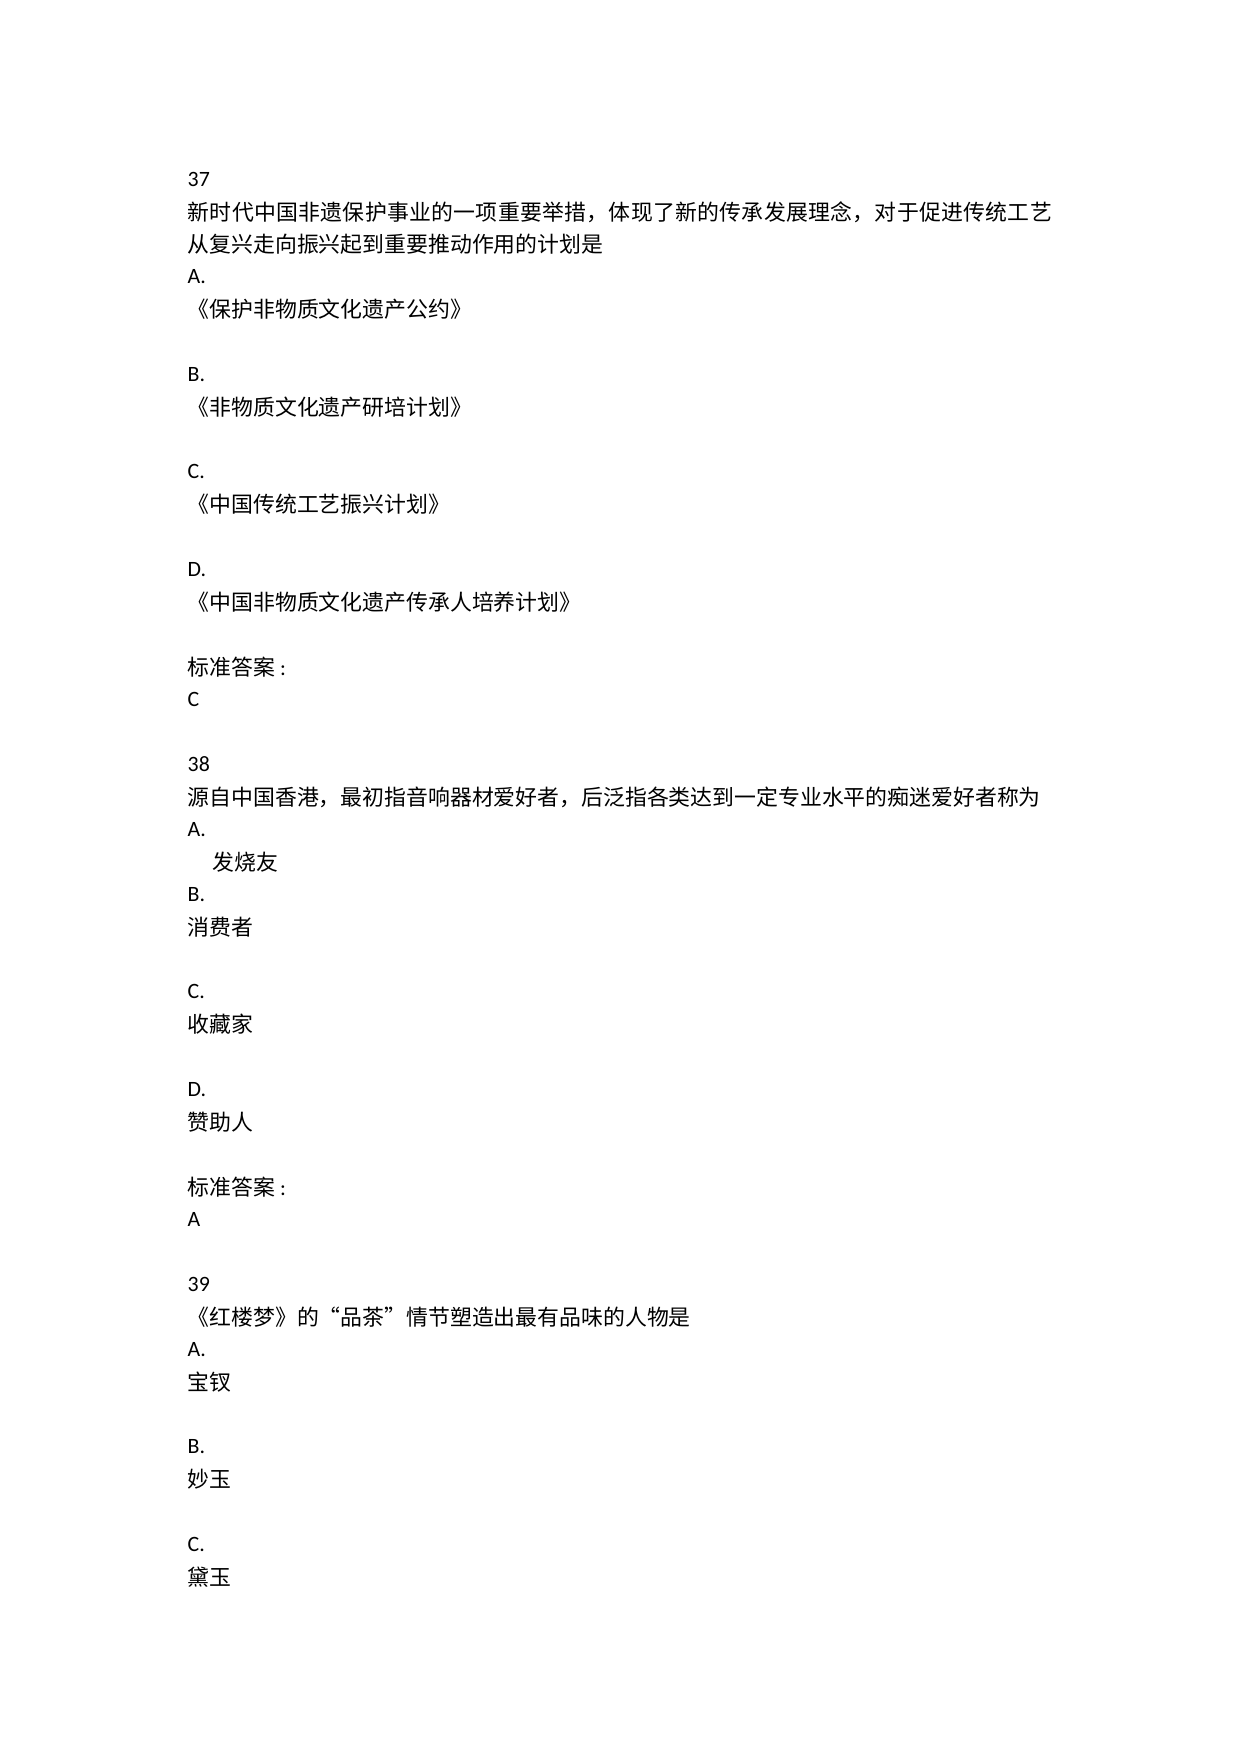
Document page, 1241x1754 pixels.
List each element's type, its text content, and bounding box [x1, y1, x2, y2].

text B. [187, 357, 1053, 389]
text 《中国非物质文化遗产传承人培养计划》 [187, 584, 1053, 617]
text 39 [187, 1267, 1053, 1299]
text C. [187, 454, 1053, 487]
text 《中国传统工艺振兴计划》 [187, 487, 1053, 519]
text A. [187, 1332, 1053, 1364]
text 标准答案 : [187, 1169, 1053, 1202]
text 标准答案 : [187, 649, 1053, 682]
text 37 [187, 162, 1053, 194]
text 发烧友 [187, 844, 1053, 877]
text 《保护非物质文化遗产公约》 [187, 292, 1053, 324]
text 源自中国香港，最初指音响器材爱好者，后泛指各类达到一定专业水平的痴迷爱好者称为 [187, 779, 1053, 812]
text 黛玉 [187, 1559, 1053, 1592]
text A. [187, 812, 1053, 844]
text 新时代中国非遗保护事业的一项重要举措，体现了新的传承发展理念，对于促进传统工艺从复兴走向振兴起到重要推动作用的计划是 [187, 194, 1053, 259]
text 妙玉 [187, 1462, 1053, 1494]
text C. [187, 1527, 1053, 1559]
text 38 [187, 747, 1053, 779]
text D. [187, 552, 1053, 584]
text D. [187, 1072, 1053, 1104]
text C [187, 682, 1053, 714]
text 消费者 [187, 909, 1053, 942]
text B. [187, 1429, 1053, 1462]
text 《非物质文化遗产研培计划》 [187, 389, 1053, 422]
text A [187, 1202, 1053, 1234]
text B. [187, 877, 1053, 909]
text 赞助人 [187, 1104, 1053, 1137]
text A. [187, 259, 1053, 292]
text 收藏家 [187, 1007, 1053, 1039]
text 《红楼梦》的“品茶”情节塑造出最有品味的人物是 [187, 1299, 1053, 1332]
text 宝钗 [187, 1364, 1053, 1397]
text C. [187, 974, 1053, 1007]
